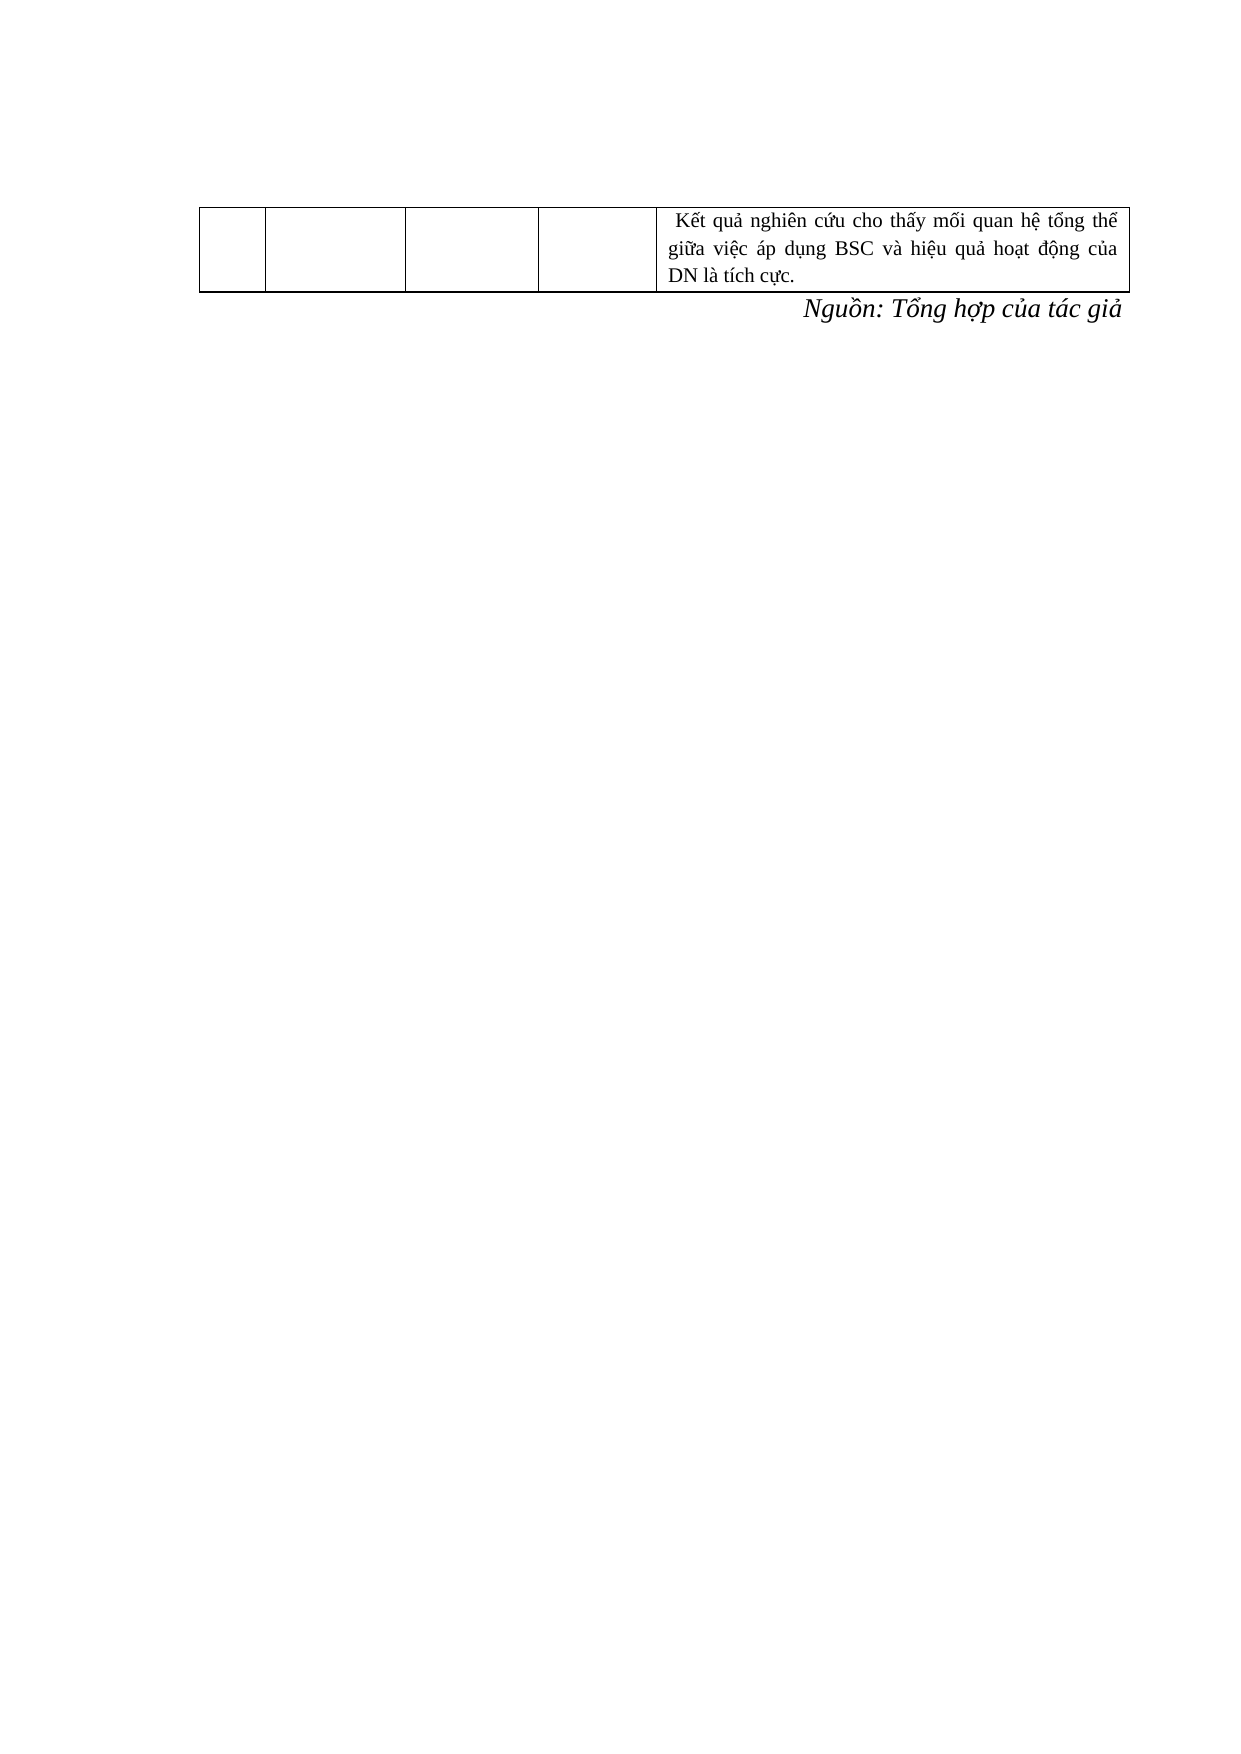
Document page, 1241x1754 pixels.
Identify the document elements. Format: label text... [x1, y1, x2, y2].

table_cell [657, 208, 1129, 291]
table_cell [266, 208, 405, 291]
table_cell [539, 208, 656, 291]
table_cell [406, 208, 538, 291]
text Nguồn: Tổng hợp của tác giả [207, 293, 1122, 323]
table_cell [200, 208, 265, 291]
